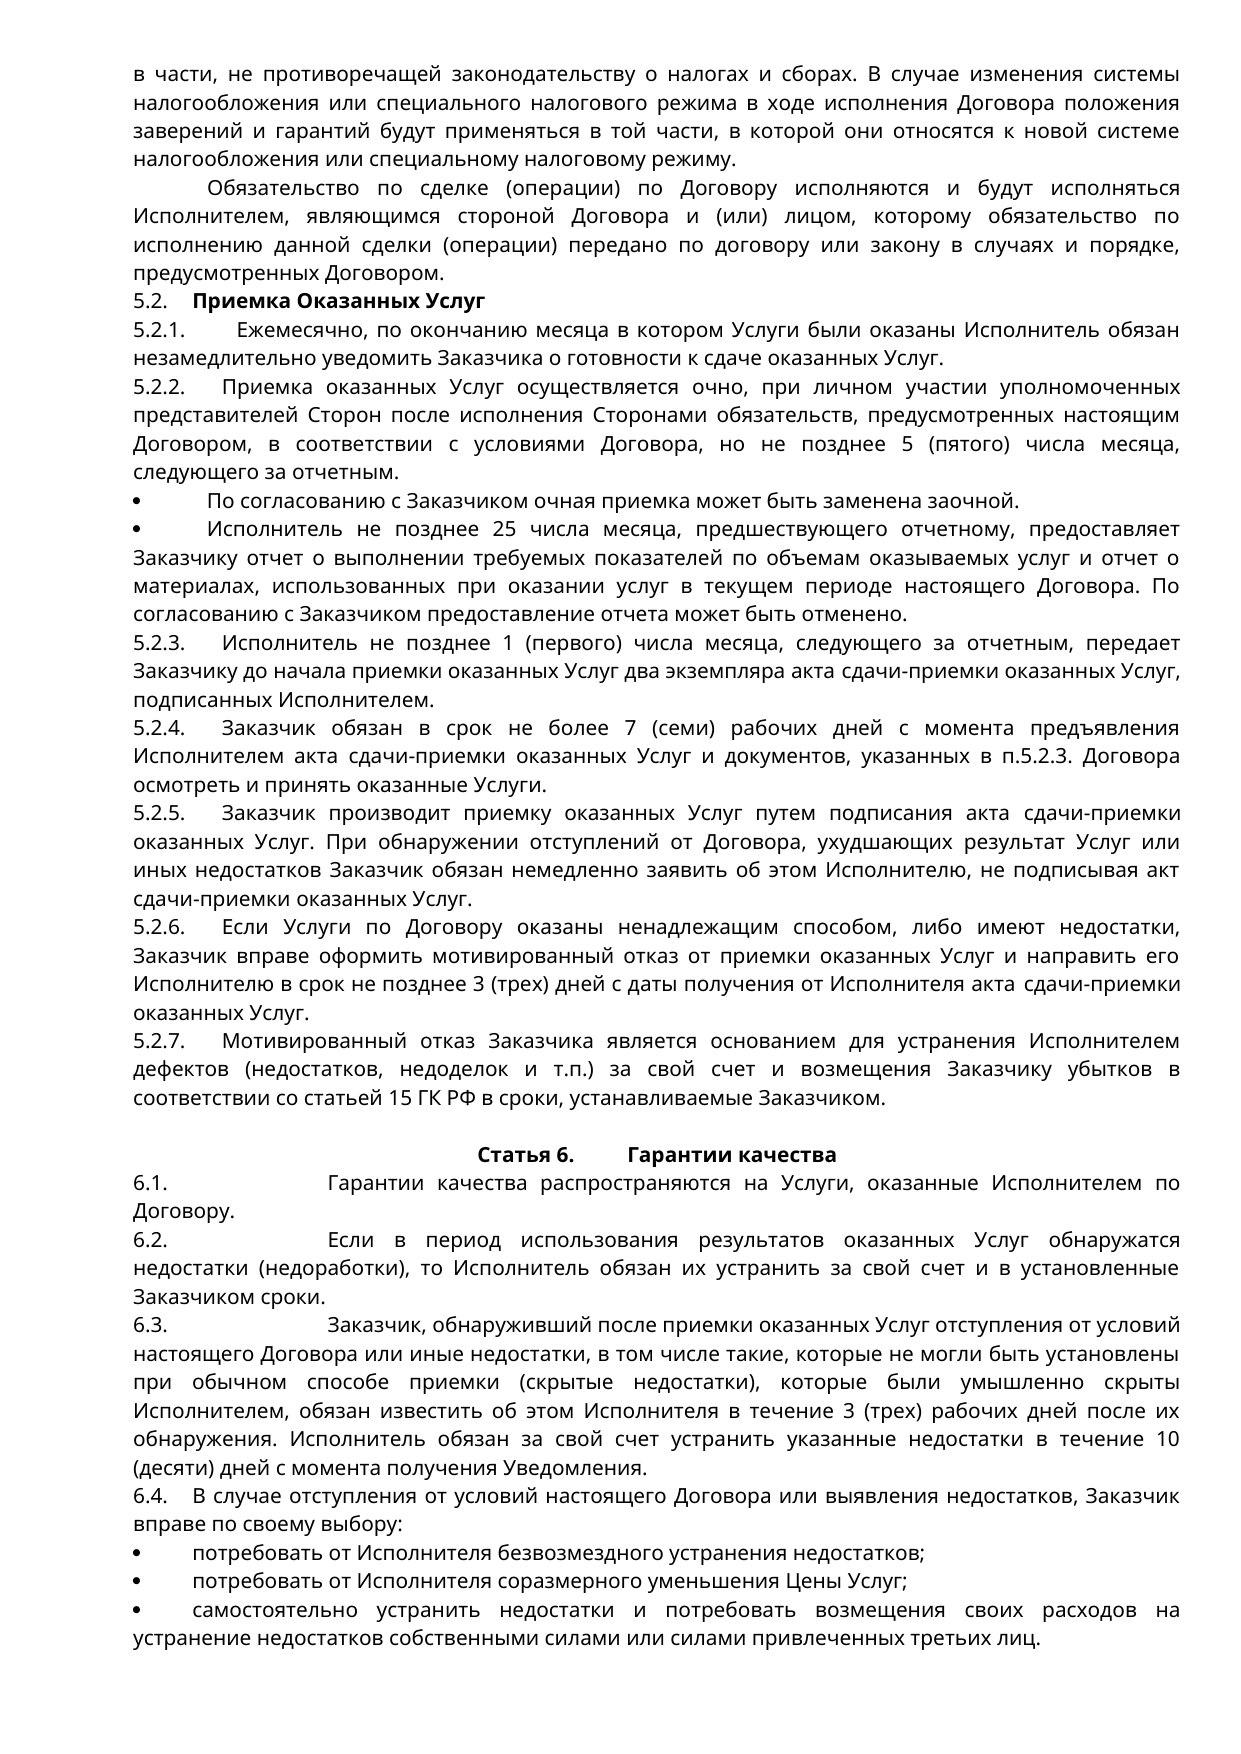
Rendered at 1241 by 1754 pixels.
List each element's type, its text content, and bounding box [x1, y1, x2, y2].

list Мотивированный отказ Заказчика является основанием для устранения Исполнителем дефектов (недостатков, недоделок и т.п.) за свой счет и возмещения Заказчику убытков в соответствии со статьей 15 ГК РФ в сроки, устанавливаемые Заказчиком. [133, 1026, 1181, 1111]
list Если Услуги по Договору оказаны ненадлежащим способом, либо имеют недостатки, Заказчик вправе оформить мотивированный отказ от приемки оказанных Услуг и направить его Исполнителю в срок не позднее 3 (трех) дней с даты получения от Исполнителя акта сдачи-приемки оказанных Услуг. [133, 912, 1181, 1026]
subtitle Гарантии качества распространяются на Услуги, оказанные Исполнителем по Договору. [133, 1168, 1181, 1225]
list По согласованию с Заказчиком очная приемка может быть заменена заочной. [133, 486, 1181, 514]
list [133, 59, 1181, 173]
list Исполнитель не позднее 25 числа месяца, предшествующего отчетному, предоставляет Заказчику отчет о выполнении требуемых показателей по объемам оказываемых услуг и отчет о материалах, использованных при оказании услуг в текущем периоде настоящего Договора. По согласованию с Заказчиком предоставление отчета может быть отменено. [133, 514, 1181, 628]
list Исполнитель не позднее 1 (первого) числа месяца, следующего за отчетным, передает Заказчику до начала приемки оказанных Услуг два экземпляра акта сдачи-приемки оказанных Услуг, подписанных Исполнителем. [133, 628, 1181, 713]
list В случае отступления от условий настоящего Договора или выявления недостатков, Заказчик вправе по своему выбору: [133, 1481, 1181, 1538]
list Заказчик производит приемку оказанных Услуг путем подписания акта сдачи-приемки оказанных Услуг. При обнаружении отступлений от Договора, ухудшающих результат Услуг или иных недостатков Заказчик обязан немедленно заявить об этом Исполнителю, не подписывая акт сдачи-приемки оказанных Услуг. [133, 798, 1181, 912]
list потребовать от Исполнителя соразмерного уменьшения Цены Услуг; [133, 1566, 1181, 1595]
subtitle Заказчик, обнаруживший после приемки оказанных Услуг отступления от условий настоящего Договора или иные недостатки, в том числе такие, которые не могли быть установлены при обычном способе приемки (скрытые недостатки), которые были умышленно скрыты Исполнителем, обязан известить об этом Исполнителя в течение 3 (трех) рабочих дней после их обнаружения. Исполнитель обязан за свой счет устранить указанные недостатки в течение 10 (десяти) дней с момента получения Уведомления. [133, 1310, 1181, 1481]
subtitle Если в период использования результатов оказанных Услуг обнаружатся недостатки (недоработки), то Исполнитель обязан их устранить за свой счет и в установленные Заказчиком сроки. [133, 1225, 1181, 1310]
list потребовать от Исполнителя безвозмездного устранения недостатков; [133, 1538, 1181, 1566]
list Приемка оказанных Услуг осуществляется очно, при личном участии уполномоченных представителей Сторон после исполнения Сторонами обязательств, предусмотренных настоящим Договором, в соответствии с условиями Договора, но не позднее 5 (пятого) числа месяца, следующего за отчетным. [133, 372, 1181, 486]
list Ежемесячно, по окончанию месяца в котором Услуги были оказаны Исполнитель обязан незамедлительно уведомить Заказчика о готовности к сдаче оказанных Услуг. [133, 315, 1181, 372]
list самостоятельно устранить недостатки и потребовать возмещения своих расходов на устранение недостатков собственными силами или силами привлеченных третьих лиц. [133, 1595, 1181, 1652]
subtitle Гарантии качества [133, 1140, 1181, 1168]
list Обязательство по сделке (операции) по Договору исполняются и будут исполняться Исполнителем, являющимся стороной Договора и (или) лицом, которому обязательство по исполнению данной сделки (операции) передано по договору или закону в случаях и порядке, предусмотренных Договором. [133, 173, 1181, 287]
list Приемка Оказанных Услуг [133, 287, 1181, 315]
list Заказчик обязан в срок не более 7 (семи) рабочих дней с момента предъявления Исполнителем акта сдачи-приемки оказанных Услуг и документов, указанных в п.5.2.3. Договора осмотреть и принять оказанные Услуги. [133, 713, 1181, 798]
